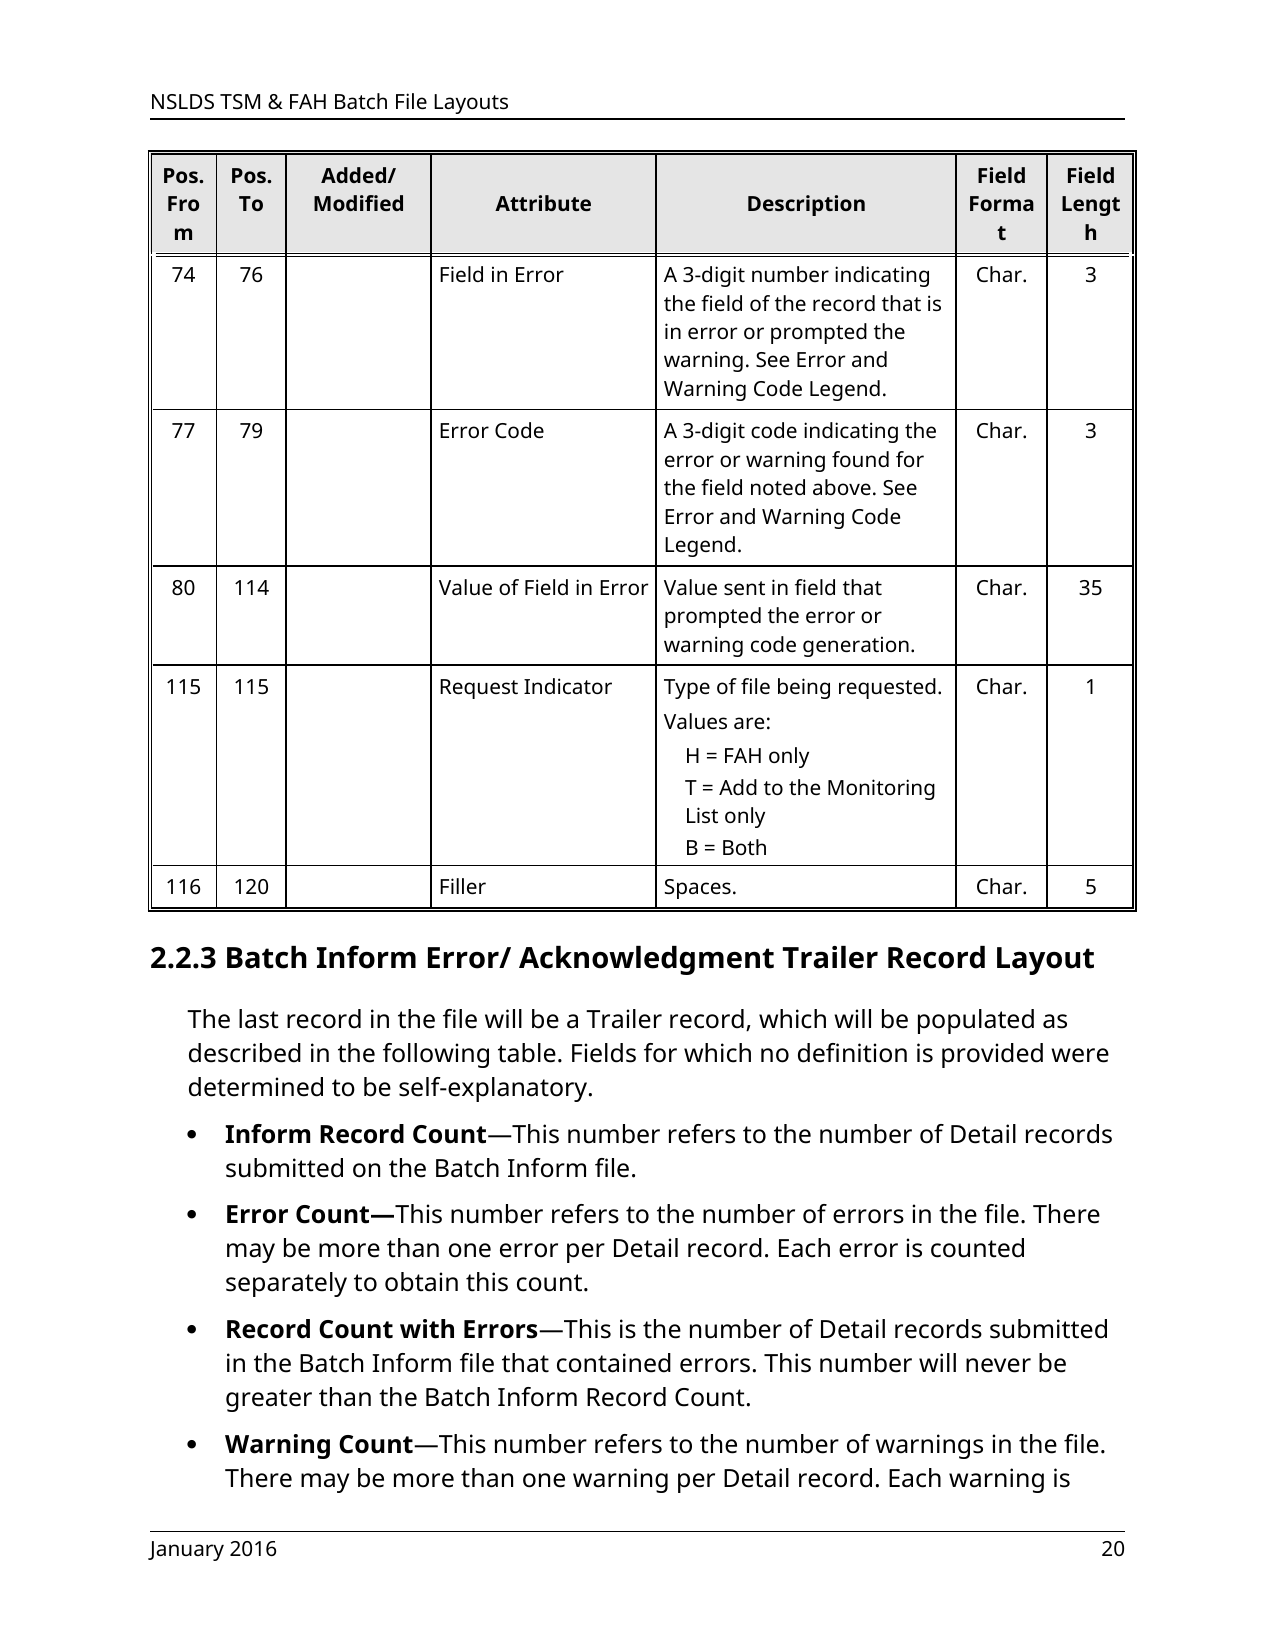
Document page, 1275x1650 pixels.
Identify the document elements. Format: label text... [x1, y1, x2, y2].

text The last record in the file will be a Trailer record, which will be populated as described in the following table. Fields for which no definition is provided were determined to be self-explanatory. [187, 1002, 1125, 1104]
table_cell Char. [957, 666, 1046, 865]
table_cell A 3-digit number indicating the field of the record that is in error or prompted the warning. See Error and Warning Code Legend. [657, 257, 955, 409]
table_cell Value of Field in Error [432, 567, 655, 664]
table_cell [287, 567, 430, 664]
table_cell [287, 866, 430, 907]
table_header Pos. From [152, 155, 216, 252]
list Record Count with Errors—This is the number of Detail records submitted in the Batch Inform file that contained errors. This number will never be greater than the Batch Inform Record Count. [187, 1312, 1125, 1414]
table_cell 3 [1048, 253, 1134, 409]
table_cell [287, 257, 430, 409]
table_cell 76 [217, 257, 285, 409]
table_header Attribute [432, 155, 655, 252]
list Error Count—This number refers to the number of errors in the file. There may be more than one error per Detail record. Each error is counted separately to obtain this count. [187, 1197, 1125, 1299]
table_cell Spaces. [657, 866, 955, 907]
table_header Description [657, 155, 955, 252]
subtitle Batch Inform Error/ Acknowledgment Trailer Record Layout [150, 937, 1125, 977]
table_cell Filler [432, 866, 655, 907]
table_cell Error Code [432, 410, 655, 565]
table_cell 3 [1048, 410, 1132, 565]
table_cell 79 [217, 410, 285, 565]
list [187, 1426, 1125, 1494]
table_cell Field in Error [432, 257, 655, 409]
table_cell Char. [957, 866, 1046, 907]
table_cell 35 [1048, 567, 1132, 664]
table_header Field Length [1048, 155, 1132, 252]
table_cell 116 [152, 866, 216, 907]
table_cell A 3-digit code indicating the error or warning found for the field noted above. See Error and Warning Code Legend. [657, 410, 955, 565]
table_header Pos. To [217, 155, 285, 252]
table_header Added/ Modified [287, 155, 430, 252]
table_cell Char. [957, 567, 1046, 664]
table_cell [287, 410, 430, 565]
table_cell 77 [152, 410, 216, 565]
table_cell 120 [217, 866, 285, 907]
table_cell Type of file being requested. Values are: H = FAH only T = Add to the Monitoring List only B = Both [657, 666, 955, 865]
table_cell 80 [152, 566, 216, 664]
list Inform Record Count—This number refers to the number of Detail records submitted on the Batch Inform file. [187, 1116, 1125, 1184]
table_cell 5 [1048, 866, 1132, 907]
table_header Field Format [957, 155, 1046, 252]
table_cell Char. [957, 257, 1046, 409]
table_cell 74 [150, 253, 216, 409]
table_cell Value sent in field that prompted the error or warning code generation. [657, 567, 955, 664]
table_cell 115 [217, 666, 285, 865]
table_cell 1 [1048, 666, 1132, 865]
table_cell Char. [957, 410, 1046, 565]
table_cell Request Indicator [432, 666, 655, 865]
table_cell 115 [152, 665, 216, 865]
table_cell 114 [217, 567, 285, 664]
table_cell [287, 666, 430, 865]
